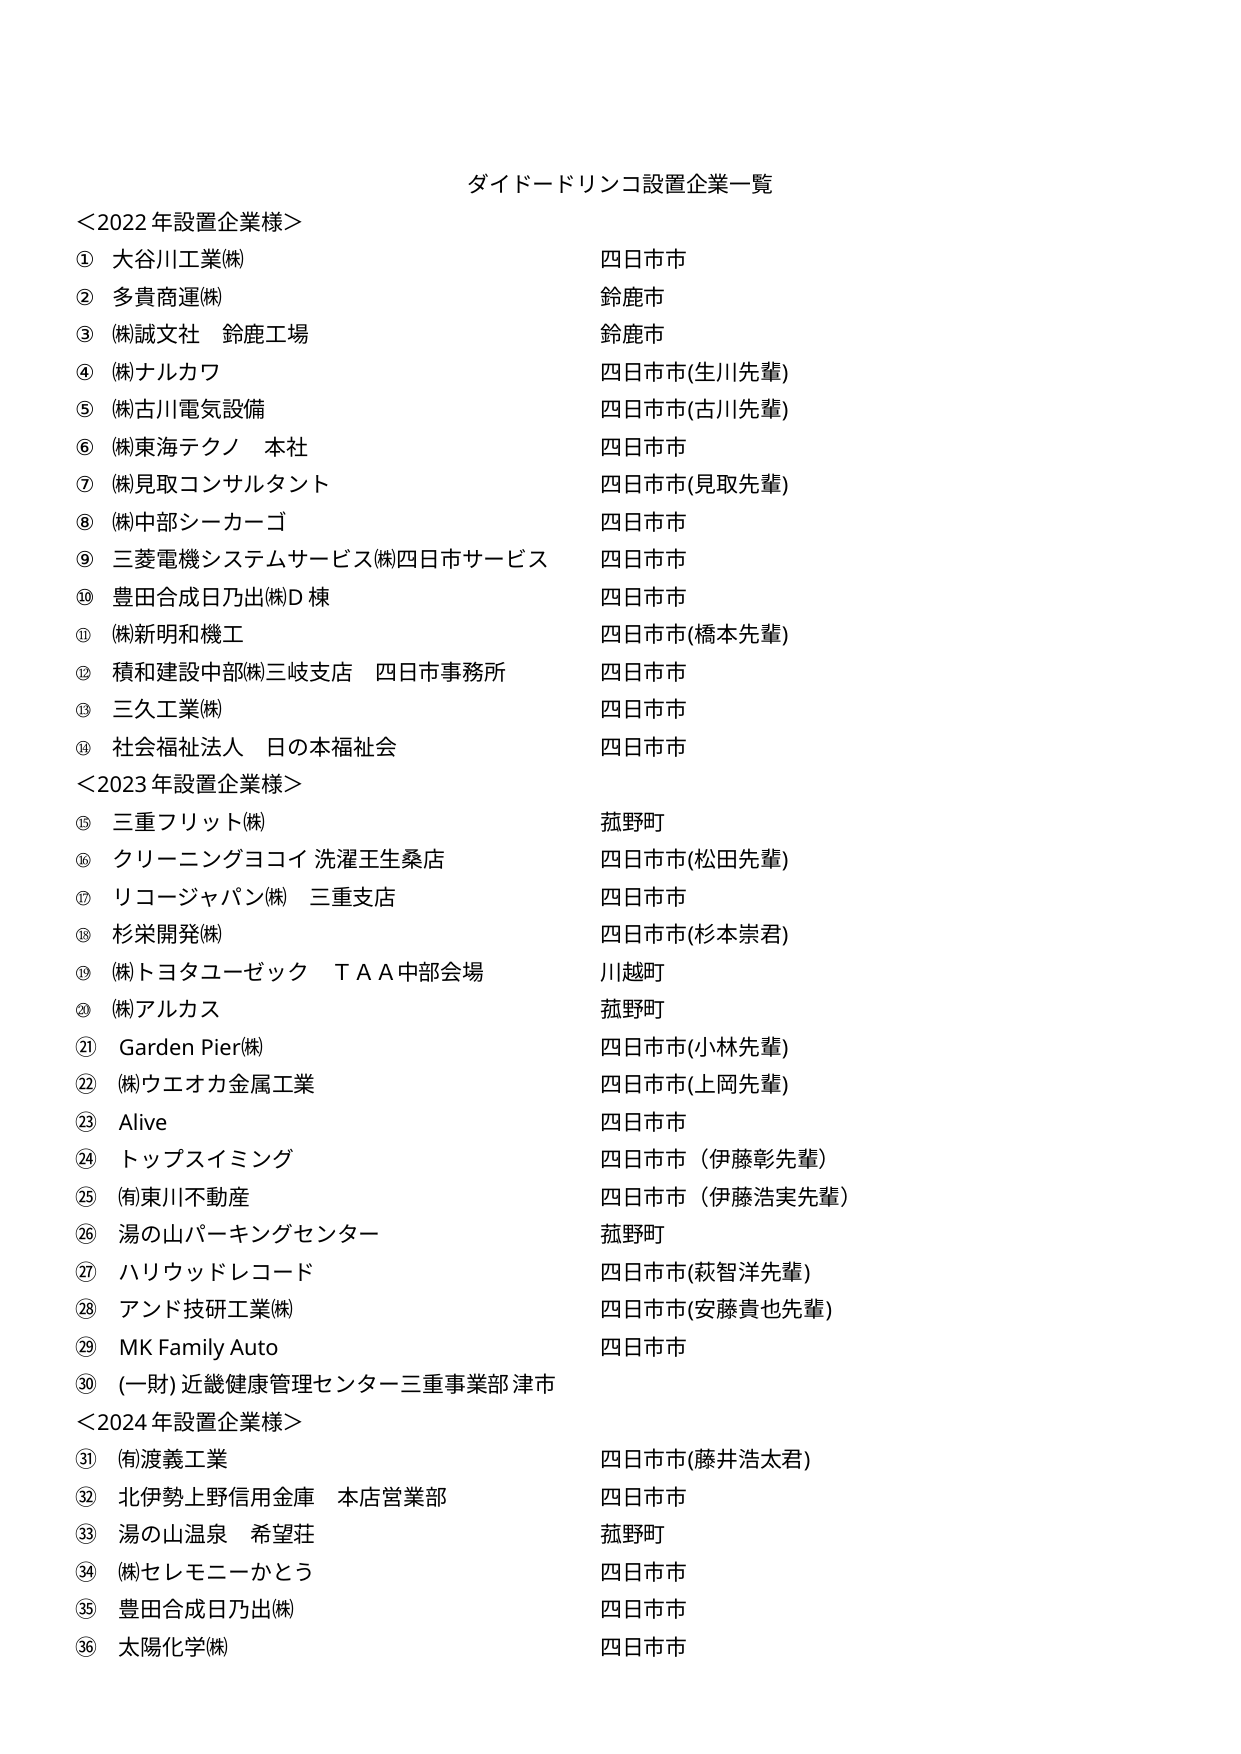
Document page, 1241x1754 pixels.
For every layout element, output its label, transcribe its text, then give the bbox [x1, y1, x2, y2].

text ㉒ ㈱ウエオカ金属工業 四日市市(上岡先輩) [75, 1064, 1165, 1102]
list ㈱新明和機工 四日市市(橋本先輩) [75, 614, 1165, 652]
list ㈱見取コンサルタント 四日市市(見取先輩) [75, 464, 1165, 502]
text ㉟ 豊田合成日乃出㈱ 四日市市 [75, 1589, 1165, 1627]
list 大谷川工業㈱ 四日市市 [75, 239, 1165, 277]
list 杉栄開発㈱ 四日市市(杉本崇君) [75, 914, 1165, 952]
text ㉗ ハリウッドレコード 四日市市(萩智洋先輩) [75, 1252, 1165, 1289]
list 三菱電機システムサービス㈱四日市サービス 四日市市 [75, 539, 1165, 577]
text ㉘ アンド技研工業㈱ 四日市市(安藤貴也先輩) [75, 1289, 1165, 1327]
list ㈱誠文社 鈴鹿工場 鈴鹿市 [75, 314, 1165, 352]
list 三久工業㈱ 四日市市 [75, 689, 1165, 727]
text ㉙ MK Family Auto 四日市市 [75, 1327, 1165, 1364]
text ㉛ ㈲渡義工業 四日市市(藤井浩太君) [75, 1439, 1165, 1477]
text ㉑ Garden Pier㈱ 四日市市(小林先輩) [75, 1027, 1165, 1064]
list ㈱東海テクノ 本社 四日市市 [75, 427, 1165, 464]
text ㉖ 湯の山パーキングセンター 菰野町 [75, 1214, 1165, 1252]
text ㉞ ㈱セレモニーかとう 四日市市 [75, 1552, 1165, 1589]
list ㈱古川電気設備 四日市市(古川先輩) [75, 389, 1165, 427]
text ＜2023年設置企業様＞ [75, 764, 1165, 802]
list 社会福祉法人 日の本福祉会 四日市市 [75, 727, 1165, 764]
list クリーニングヨコイ 洗濯王生桑店 四日市市(松田先輩) [75, 839, 1165, 877]
text ㉓ Alive 四日市市 [75, 1102, 1165, 1139]
list 豊田合成日乃出㈱D棟 四日市市 [75, 577, 1165, 614]
text ＜2022年設置企業様＞ [75, 202, 1165, 239]
list リコージャパン㈱ 三重支店 四日市市 [75, 877, 1165, 914]
text ㉝ 湯の山温泉 希望荘 菰野町 [75, 1514, 1165, 1552]
list ㈱ナルカワ 四日市市(生川先輩) [75, 352, 1165, 389]
list ㈱トヨタユーゼック ＴＡＡ中部会場 川越町 [75, 952, 1165, 989]
text ㉜ 北伊勢上野信用金庫 本店営業部 四日市市 [75, 1477, 1165, 1514]
list ㈱アルカス 菰野町 [75, 989, 1165, 1027]
list 三重フリット㈱ 菰野町 [75, 802, 1165, 839]
text ㉕ ㈲東川不動産 四日市市（伊藤浩実先輩） [75, 1177, 1165, 1214]
text ＜2024年設置企業様＞ [75, 1402, 1165, 1439]
list 多貴商運㈱ 鈴鹿市 [75, 277, 1165, 314]
list 積和建設中部㈱三岐支店 四日市事務所 四日市市 [75, 652, 1165, 689]
text ㉚ (一財) 近畿健康管理センター三重事業部 津市 [75, 1364, 1165, 1402]
list ㈱中部シーカーゴ 四日市市 [75, 502, 1165, 539]
text ㊱ 太陽化学㈱ 四日市市 [75, 1627, 1165, 1664]
text ㉔ トップスイミング 四日市市（伊藤彰先輩） [75, 1139, 1165, 1177]
text ダイドードリンコ設置企業一覧 [75, 164, 1165, 202]
